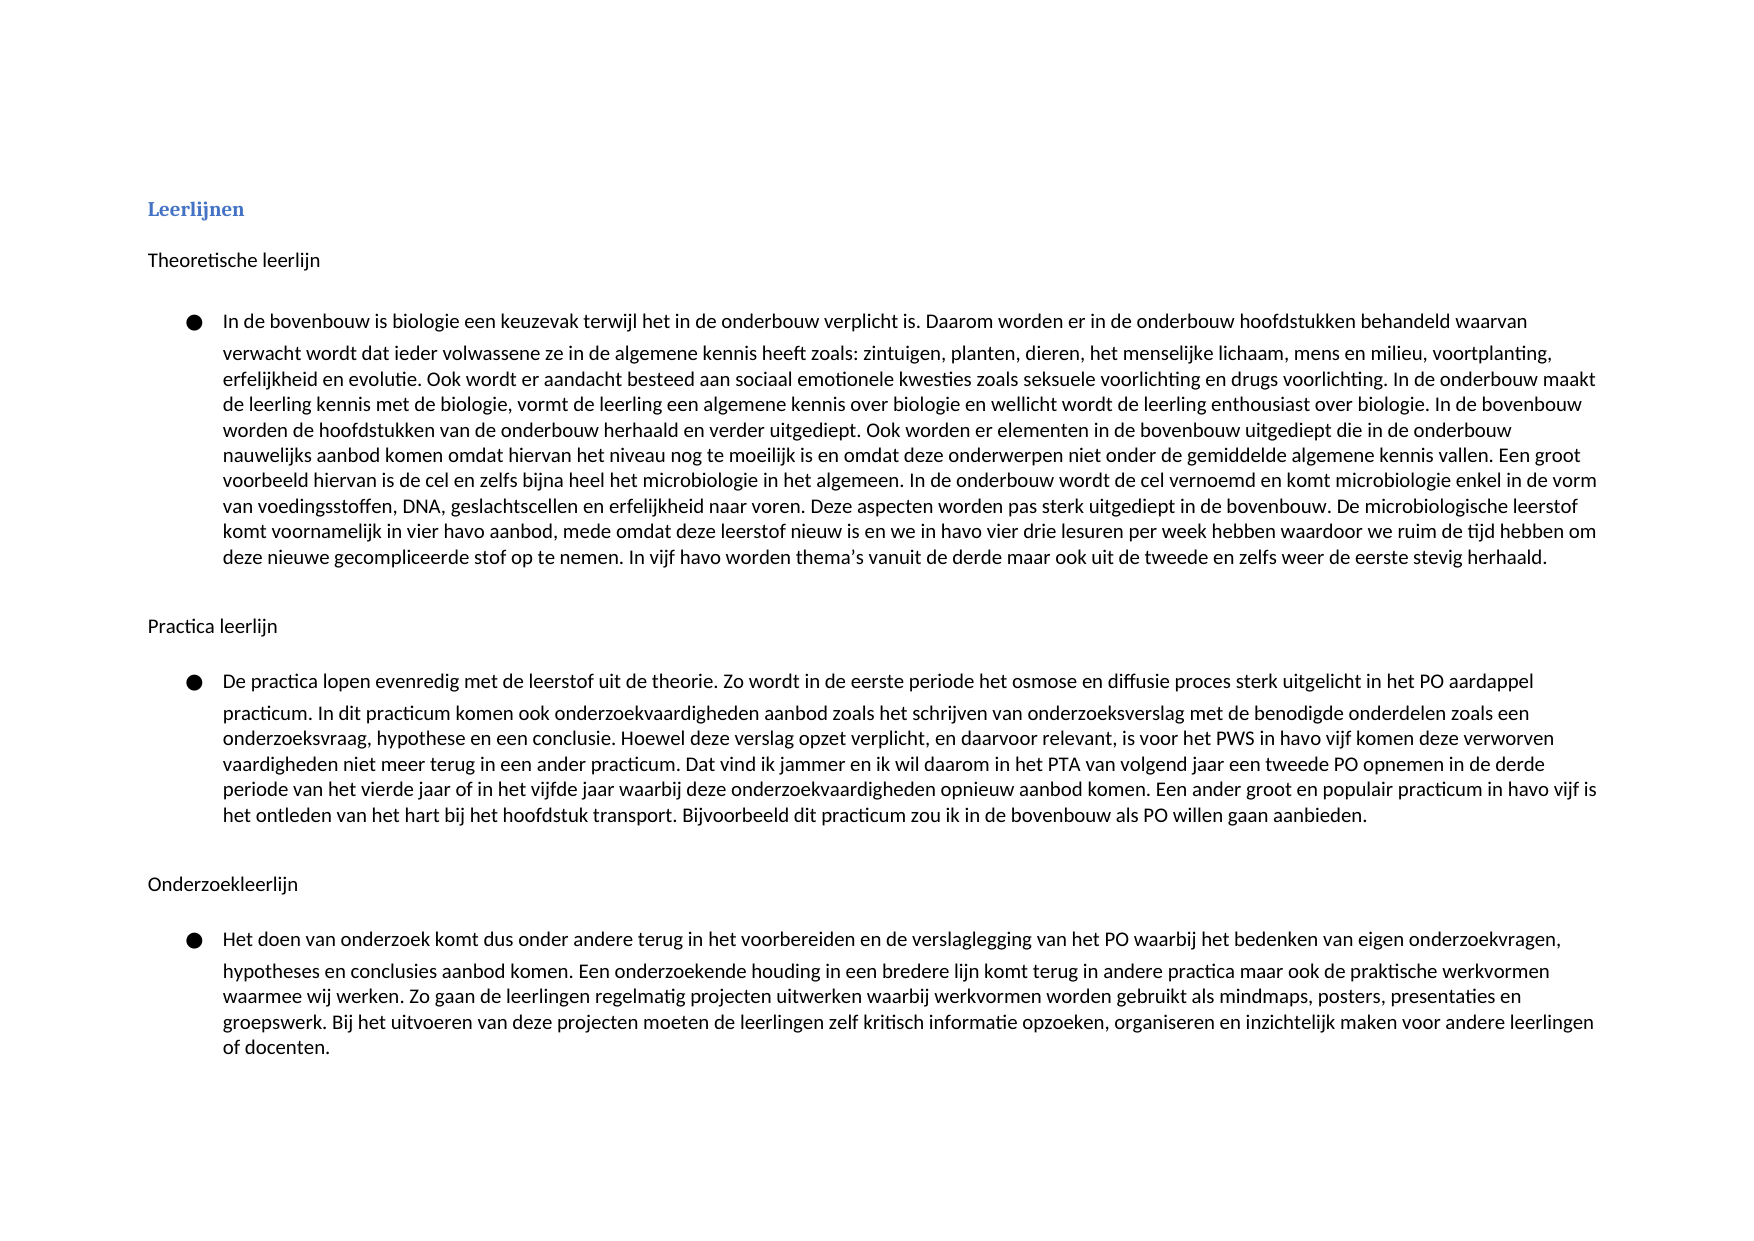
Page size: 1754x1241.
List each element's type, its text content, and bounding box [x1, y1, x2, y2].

list In de bovenbouw is biologie een keuzevak terwijl het in de onderbouw verplicht is. Daarom worden er in de onderbouw hoofdstukken behandeld waarvan verwacht wordt dat ieder volwassene ze in de algemene kennis heeft zoals: zintuigen, planten, dieren, het menselijke lichaam, mens en milieu, voortplanting, erfelijkheid en evolutie. Ook wordt er aandacht besteed aan sociaal emotionele kwesties zoals seksuele voorlichting en drugs voorlichting. In de onderbouw maakt de leerling kennis met de biologie, vormt de leerling een algemene kennis over biologie en wellicht wordt de leerling enthousiast over biologie. In de bovenbouw worden de hoofdstukken van de onderbouw herhaald en verder uitgediept. Ook worden er elementen in de bovenbouw uitgediept die in de onderbouw nauwelijks aanbod komen omdat hiervan het niveau nog te moeilijk is en omdat deze onderwerpen niet onder de gemiddelde algemene kennis vallen. Een groot voorbeeld hiervan is de cel en zelfs bijna heel het microbiologie in het algemeen. In de onderbouw wordt de cel vernoemd en komt microbiologie enkel in de vorm van voedingsstoffen, DNA, geslachtscellen en erfelijkheid naar voren. Deze aspecten worden pas sterk uitgediept in de bovenbouw. De microbiologische leerstof komt voornamelijk in vier havo aanbod, mede omdat deze leerstof nieuw is en we in havo vier drie lesuren per week hebben waardoor we ruim de tijd hebben om deze nieuwe gecompliceerde stof op te nemen. In vijf havo worden thema’s vanuit de derde maar ook uit de tweede en zelfs weer de eerste stevig herhaald. [185, 298, 1606, 569]
text Practica leerlijn [148, 613, 1606, 639]
list De practica lopen evenredig met de leerstof uit de theorie. Zo wordt in de eerste periode het osmose en diffusie proces sterk uitgelicht in het PO aardappel practicum. In dit practicum komen ook onderzoekvaardigheden aanbod zoals het schrijven van onderzoeksverslag met de benodigde onderdelen zoals een onderzoeksvraag, hypothese en een conclusie. Hoewel deze verslag opzet verplicht, en daarvoor relevant, is voor het PWS in havo vijf komen deze verworven vaardigheden niet meer terug in een ander practicum. Dat vind ik jammer en ik wil daarom in het PTA van volgend jaar een tweede PO opnemen in de derde periode van het vierde jaar of in het vijfde jaar waarbij deze onderzoekvaardigheden opnieuw aanbod komen. Een ander groot en populair practicum in havo vijf is het ontleden van het hart bij het hoofdstuk transport. Bijvoorbeeld dit practicum zou ik in de bovenbouw als PO willen gaan aanbieden. [185, 657, 1606, 827]
text Onderzoekleerlijn [148, 871, 1606, 897]
list Het doen van onderzoek komt dus onder andere terug in het voorbereiden en de verslaglegging van het PO waarbij het bedenken van eigen onderzoekvragen, hypotheses en conclusies aanbod komen. Een onderzoekende houding in een bredere lijn komt terug in andere practica maar ook de praktische werkvormen waarmee wij werken. Zo gaan de leerlingen regelmatig projecten uitwerken waarbij werkvormen worden gebruikt als mindmaps, posters, presentaties en groepswerk. Bij het uitvoeren van deze projecten moeten de leerlingen zelf kritisch informatie opzoeken, organiseren en inzichtelijk maken voor andere leerlingen of docenten. [185, 915, 1606, 1060]
text Theoretische leerlijn [148, 247, 1606, 272]
subtitle Leerlijnen [148, 198, 1606, 222]
